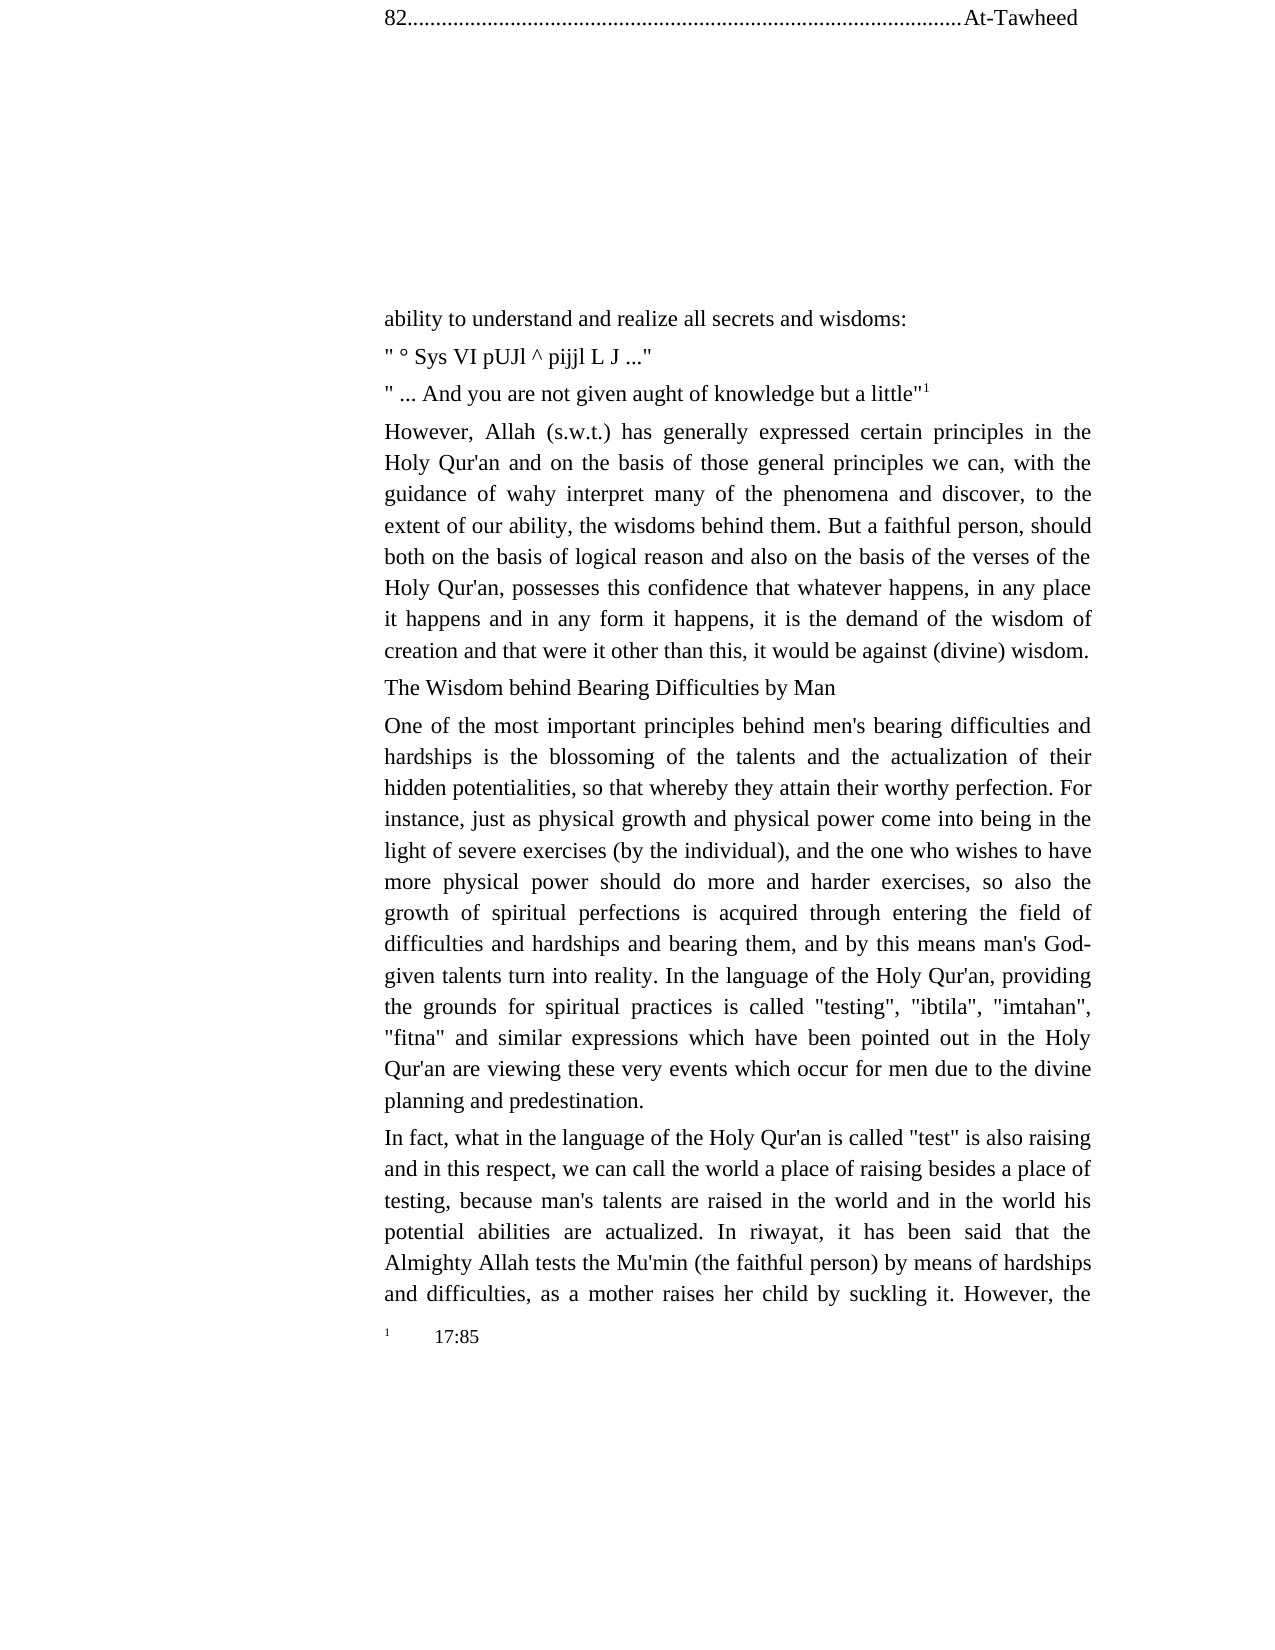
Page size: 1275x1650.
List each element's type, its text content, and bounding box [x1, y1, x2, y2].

text " ° Sys VI pUJl ^ pijjl L J ..." [384, 339, 1093, 371]
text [384, 302, 1093, 333]
text One of the most important principles behind men's bearing difficulties and hardships is the blossoming of the talents and the actualization of their hidden potentialities, so that whereby they attain their worthy perfection. For instance, just as physical growth and physical power come into being in the light of severe exercises (by the individual), and the one who wishes to have more physical power should do more and harder exercises, so also the growth of spiritual perfections is acquired through entering the field of difficulties and hardships and bearing them, and by this means man's God-given talents turn into reality. In the language of the Holy Qur'an, providing the grounds for spiritual practices is called "testing", "ibtila", "imtahan", "fitna" and similar expressions which have been pointed out in the Holy Qur'an are viewing these very events which occur for men due to the divine planning and predestination. [384, 708, 1093, 1114]
text However, Allah (s.w.t.) has generally expressed certain principles in the Holy Qur'an and on the basis of those general principles we can, with the guidance of wahy interpret many of the phenomena and discover, to the extent of our ability, the wisdoms behind them. But a faithful person, should both on the basis of logical reason and also on the basis of the verses of the Holy Qur'an, possesses this confidence that whatever happens, in any place it happens and in any form it happens, it is the demand of the wisdom of creation and that were it other than this, it would be against (divine) wisdom. [384, 414, 1093, 664]
text The Wisdom behind Bearing Difficulties by Man [384, 671, 1093, 702]
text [384, 1121, 1093, 1308]
text " ... And you are not given aught of knowledge but a little" [384, 377, 1093, 408]
